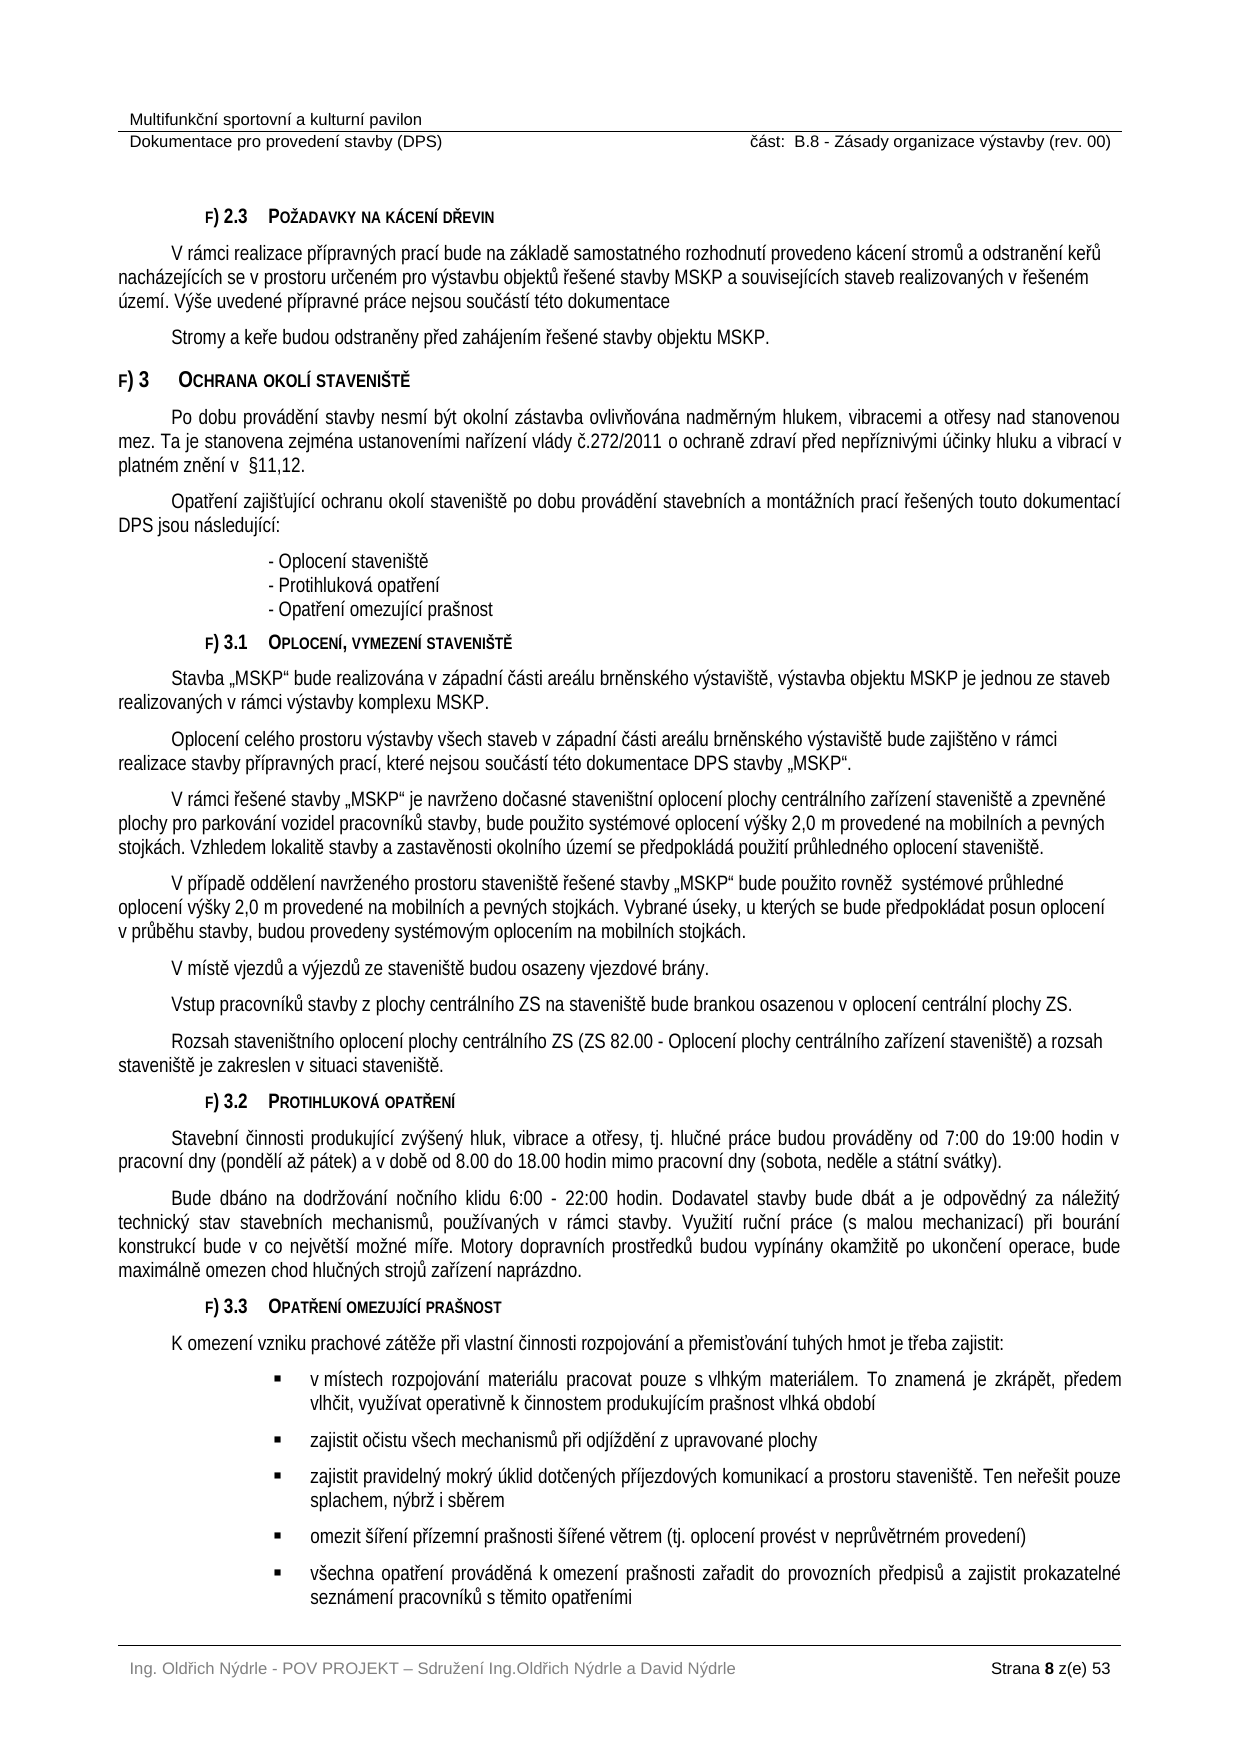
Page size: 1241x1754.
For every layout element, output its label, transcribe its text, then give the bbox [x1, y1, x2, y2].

text omezit šíření přízemní prašnosti šířené větrem (tj. oplocení provést v neprůvětrném provedení) [273, 1524, 1122, 1548]
text Ochrana okolí staveniště [118, 366, 1122, 392]
text - Opatření omezující prašnost [118, 597, 1122, 621]
text Stavební činnosti produkující zvýšený hluk, vibrace a otřesy, tj. hlučné práce budou prováděny od 7:00 do 19:00 hodin v pracovní dny (pondělí až pátek) a v době od 8.00 do 18.00 hodin mimo pracovní dny (sobota, neděle a státní svátky). [118, 1126, 1122, 1173]
text V rámci realizace přípravných prací bude na základě samostatného rozhodnutí provedeno kácení stromů a odstranění keřů nacházejících se v prostoru určeném pro výstavbu objektů řešené stavby MSKP a souvisejících staveb realizovaných v řešeném území. Výše uvedené přípravné práce nejsou součástí této dokumentace [118, 241, 1122, 313]
text K omezení vzniku prachové zátěže při vlastní činnosti rozpojování a přemisťování tuhých hmot je třeba zajistit: [118, 1331, 1122, 1355]
text Po dobu provádění stavby nesmí být okolní zástavba ovlivňována nadměrným hlukem, vibracemi a otřesy nad stanovenou mez. Ta je stanovena zejména ustanoveními nařízení vlády č.272/2011 o ochraně zdraví před nepříznivými účinky hluku a vibrací v platném znění v §11,12. [118, 405, 1122, 477]
text V rámci řešené stavby „MSKP“ je navrženo dočasné staveništní oplocení plochy centrálního zařízení staveniště a zpevněné plochy pro parkování vozidel pracovníků stavby, bude použito systémové oplocení výšky 2,0 m provedené na mobilních a pevných stojkách. Vzhledem lokalitě stavby a zastavěnosti okolního území se předpokládá použití průhledného oplocení staveniště. [118, 787, 1122, 859]
text V místě vjezdů a výjezdů ze staveniště budou osazeny vjezdové brány. [118, 956, 1122, 980]
text zajistit očistu všech mechanismů při odjíždění z upravované plochy [273, 1428, 1122, 1452]
text - Oplocení staveniště [118, 549, 1122, 573]
text v místech rozpojování materiálu pracovat pouze s vlhkým materiálem. To znamená je zkrápět, předem vlhčit, využívat operativně k činnostem produkujícím prašnost vlhká období [273, 1367, 1122, 1415]
text všechna opatření prováděná k omezení prašnosti zařadit do provozních předpisů a zajistit prokazatelné seznámení pracovníků s těmito opatřeními [273, 1561, 1122, 1609]
text Rozsah staveništního oplocení plochy centrálního ZS (ZS 82.00 - Oplocení plochy centrálního zařízení staveniště) a rozsah staveniště je zakreslen v situaci staveniště. [118, 1029, 1122, 1077]
text Opatření zajišťující ochranu okolí staveniště po dobu provádění stavebních a montážních prací řešených touto dokumentací DPS jsou následující: [118, 489, 1122, 537]
text Protihluková opatření [205, 1089, 1122, 1113]
text Oplocení celého prostoru výstavby všech staveb v západní části areálu brněnského výstaviště bude zajištěno v rámci realizace stavby přípravných prací, které nejsou součástí této dokumentace DPS stavby „MSKP“. [118, 727, 1122, 774]
text Bude dbáno na dodržování nočního klidu 6:00 - 22:00 hodin. Dodavatel stavby bude dbát a je odpovědný za náležitý technický stav stavebních mechanismů, používaných v rámci stavby. Využití ruční práce (s malou mechanizací) při bourání konstrukcí bude v co největší možné míře. Motory dopravních prostředků budou vypínány okamžitě po ukončení operace, bude maximálně omezen chod hlučných strojů zařízení naprázdno. [118, 1186, 1122, 1282]
text Vstup pracovníků stavby z plochy centrálního ZS na staveniště bude brankou osazenou v oplocení centrální plochy ZS. [118, 992, 1122, 1016]
text Stavba „MSKP“ bude realizována v západní části areálu brněnského výstaviště, výstavba objektu MSKP je jednou ze staveb realizovaných v rámci výstavby komplexu MSKP. [118, 666, 1122, 714]
text V případě oddělení navrženého prostoru staveniště řešené stavby „MSKP“ bude použito rovněž systémové průhledné oplocení výšky 2,0 m provedené na mobilních a pevných stojkách. Vybrané úseky, u kterých se bude předpokládat posun oplocení v průběhu stavby, budou provedeny systémovým oplocením na mobilních stojkách. [118, 871, 1122, 943]
text Stromy a keře budou odstraněny před zahájením řešené stavby objektu MSKP. [118, 325, 1122, 349]
text - Protihluková opatření [118, 573, 1122, 597]
text Opatření omezující prašnost [205, 1294, 1122, 1318]
text zajistit pravidelný mokrý úklid dotčených příjezdových komunikací a prostoru staveniště. Ten neřešit pouze splachem, nýbrž i sběrem [273, 1464, 1122, 1512]
text Požadavky na kácení dřevin [205, 204, 1122, 228]
text Oplocení, vymezení staveniště [205, 630, 1122, 654]
